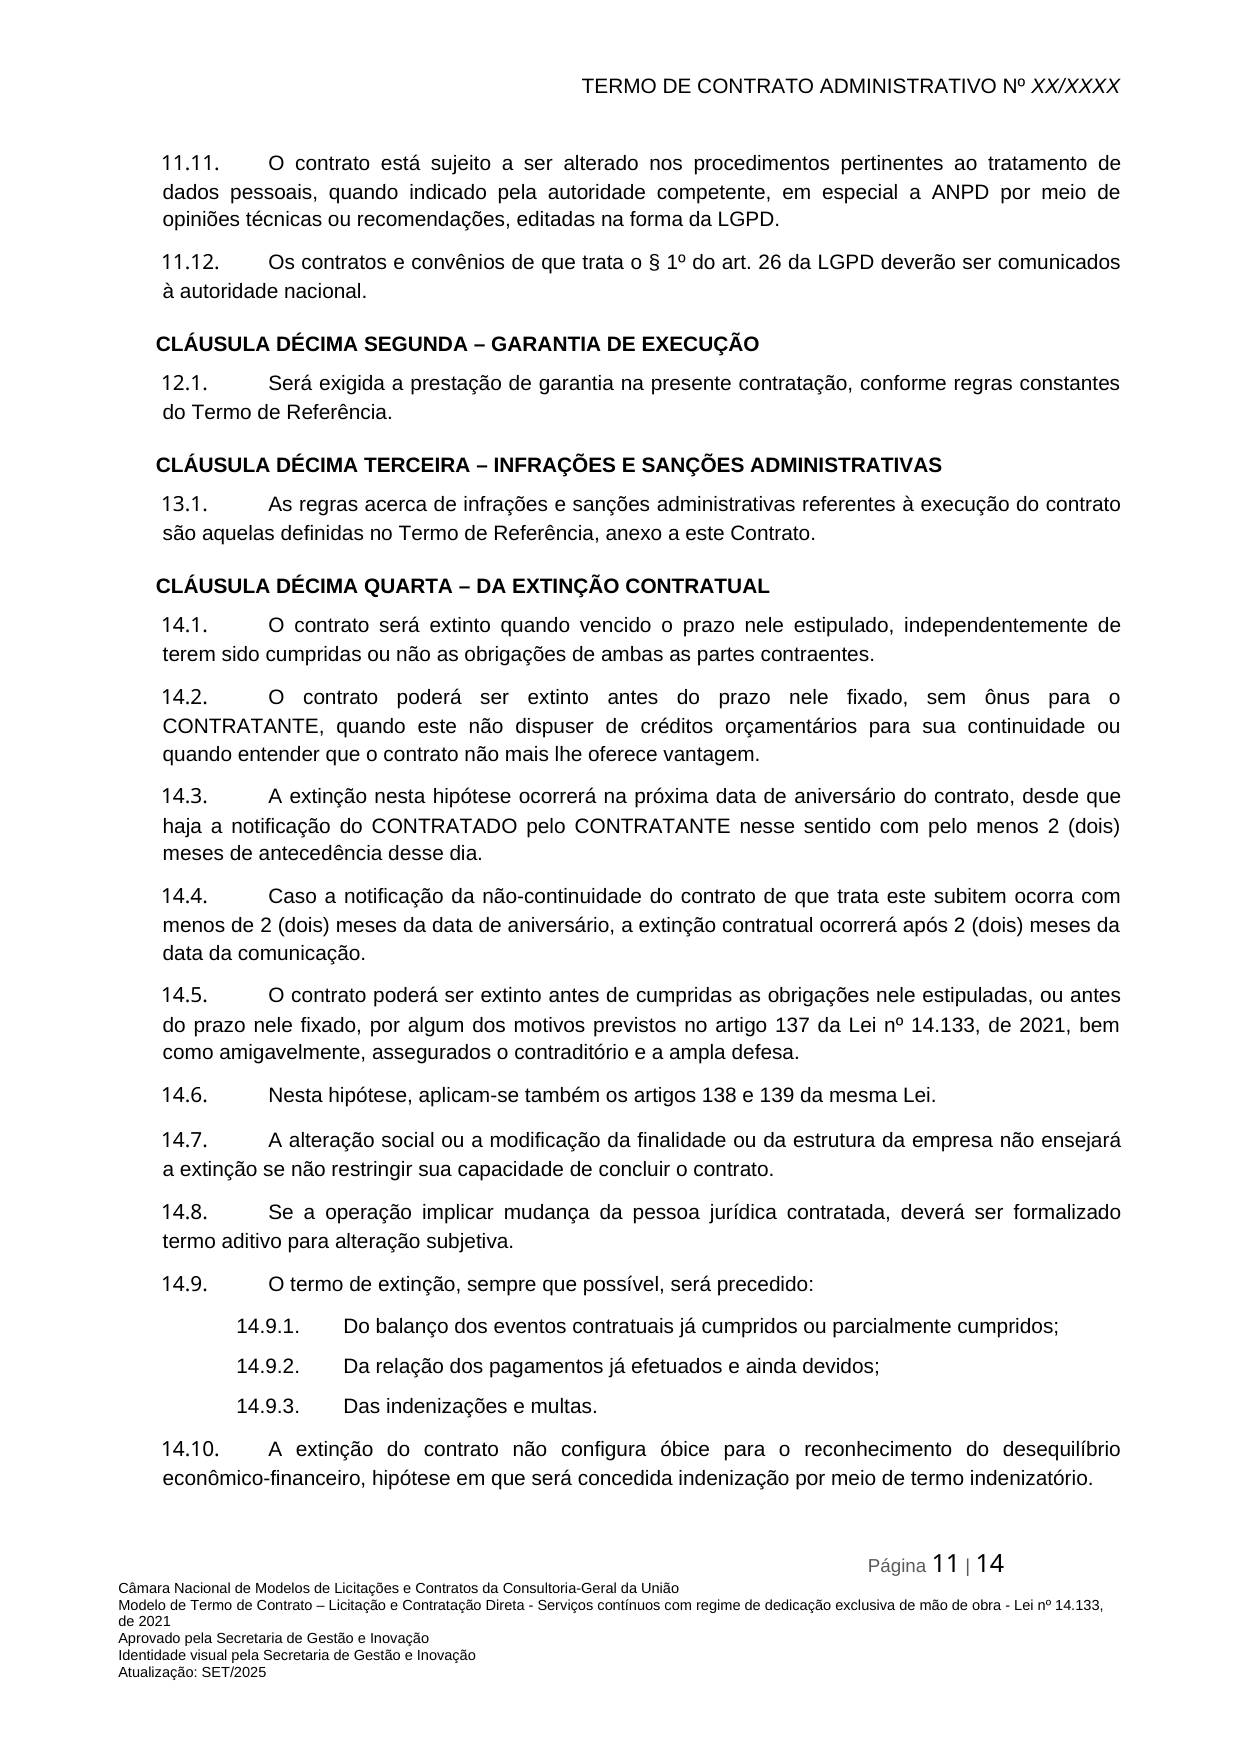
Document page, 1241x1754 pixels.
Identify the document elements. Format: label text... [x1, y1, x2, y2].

list As regras acerca de infrações e sanções administrativas referentes à execução do contrato são aquelas definidas no Termo de Referência, anexo a este Contrato. [161, 489, 1122, 545]
list O contrato poderá ser extinto antes de cumpridas as obrigações nele estipuladas, ou antes do prazo nele fixado, por algum dos motivos previstos no artigo 137 da Lei nº 14.133, de 2021, bem como amigavelmente, assegurados o contraditório e a ampla defesa. [161, 980, 1122, 1064]
list Da relação dos pagamentos já efetuados e ainda devidos; [236, 1354, 1122, 1378]
list Se a operação implicar mudança da pessoa jurídica contratada, deverá ser formalizado termo aditivo para alteração subjetiva. [161, 1197, 1122, 1253]
list A extinção do contrato não configura óbice para o reconhecimento do desequilíbrio econômico-financeiro, hipótese em que será concedida indenização por meio de termo indenizatório. [161, 1434, 1122, 1490]
list O termo de extinção, sempre que possível, será precedido: [161, 1269, 1122, 1297]
list Será exigida a prestação de garantia na presente contratação, conforme regras constantes do Termo de Referência. [161, 368, 1122, 424]
list Os contratos e convênios de que trata o § 1º do art. 26 da LGPD deverão ser comunicados à autoridade nacional. [161, 247, 1122, 303]
list Das indenizações e multas. [236, 1394, 1122, 1418]
list O contrato está sujeito a ser alterado nos procedimentos pertinentes ao tratamento de dados pessoais, quando indicado pela autoridade competente, em especial a ANPD por meio de opiniões técnicas ou recomendações, editadas na forma da LGPD. [161, 148, 1122, 231]
list CLÁUSULA DÉCIMA TERCEIRA – INFRAÇÕES E SANÇÕES ADMINISTRATIVAS [118, 453, 1122, 477]
list O contrato poderá ser extinto antes do prazo nele fixado, sem ônus para o CONTRATANTE, quando este não dispuser de créditos orçamentários para sua continuidade ou quando entender que o contrato não mais lhe oferece vantagem. [161, 682, 1122, 765]
list CLÁUSULA DÉCIMA SEGUNDA – GARANTIA DE EXECUÇÃO [118, 332, 1122, 356]
list Nesta hipótese, aplicam-se também os artigos 138 e 139 da mesma Lei. [161, 1080, 1122, 1108]
list A extinção nesta hipótese ocorrerá na próxima data de aniversário do contrato, desde que haja a notificação do CONTRATADO pelo CONTRATANTE nesse sentido com pelo menos 2 (dois) meses de antecedência desse dia. [161, 781, 1122, 865]
list O contrato será extinto quando vencido o prazo nele estipulado, independentemente de terem sido cumpridas ou não as obrigações de ambas as partes contraentes. [161, 610, 1122, 666]
list A alteração social ou a modificação da finalidade ou da estrutura da empresa não ensejará a extinção se não restringir sua capacidade de concluir o contrato. [161, 1125, 1122, 1181]
list CLÁUSULA DÉCIMA QUARTA – DA EXTINÇÃO CONTRATUAL [118, 573, 1122, 597]
list Caso a notificação da não-continuidade do contrato de que trata este subitem ocorra com menos de 2 (dois) meses da data de aniversário, a extinção contratual ocorrerá após 2 (dois) meses da data da comunicação. [161, 881, 1122, 964]
list Do balanço dos eventos contratuais já cumpridos ou parcialmente cumpridos; [236, 1314, 1122, 1338]
